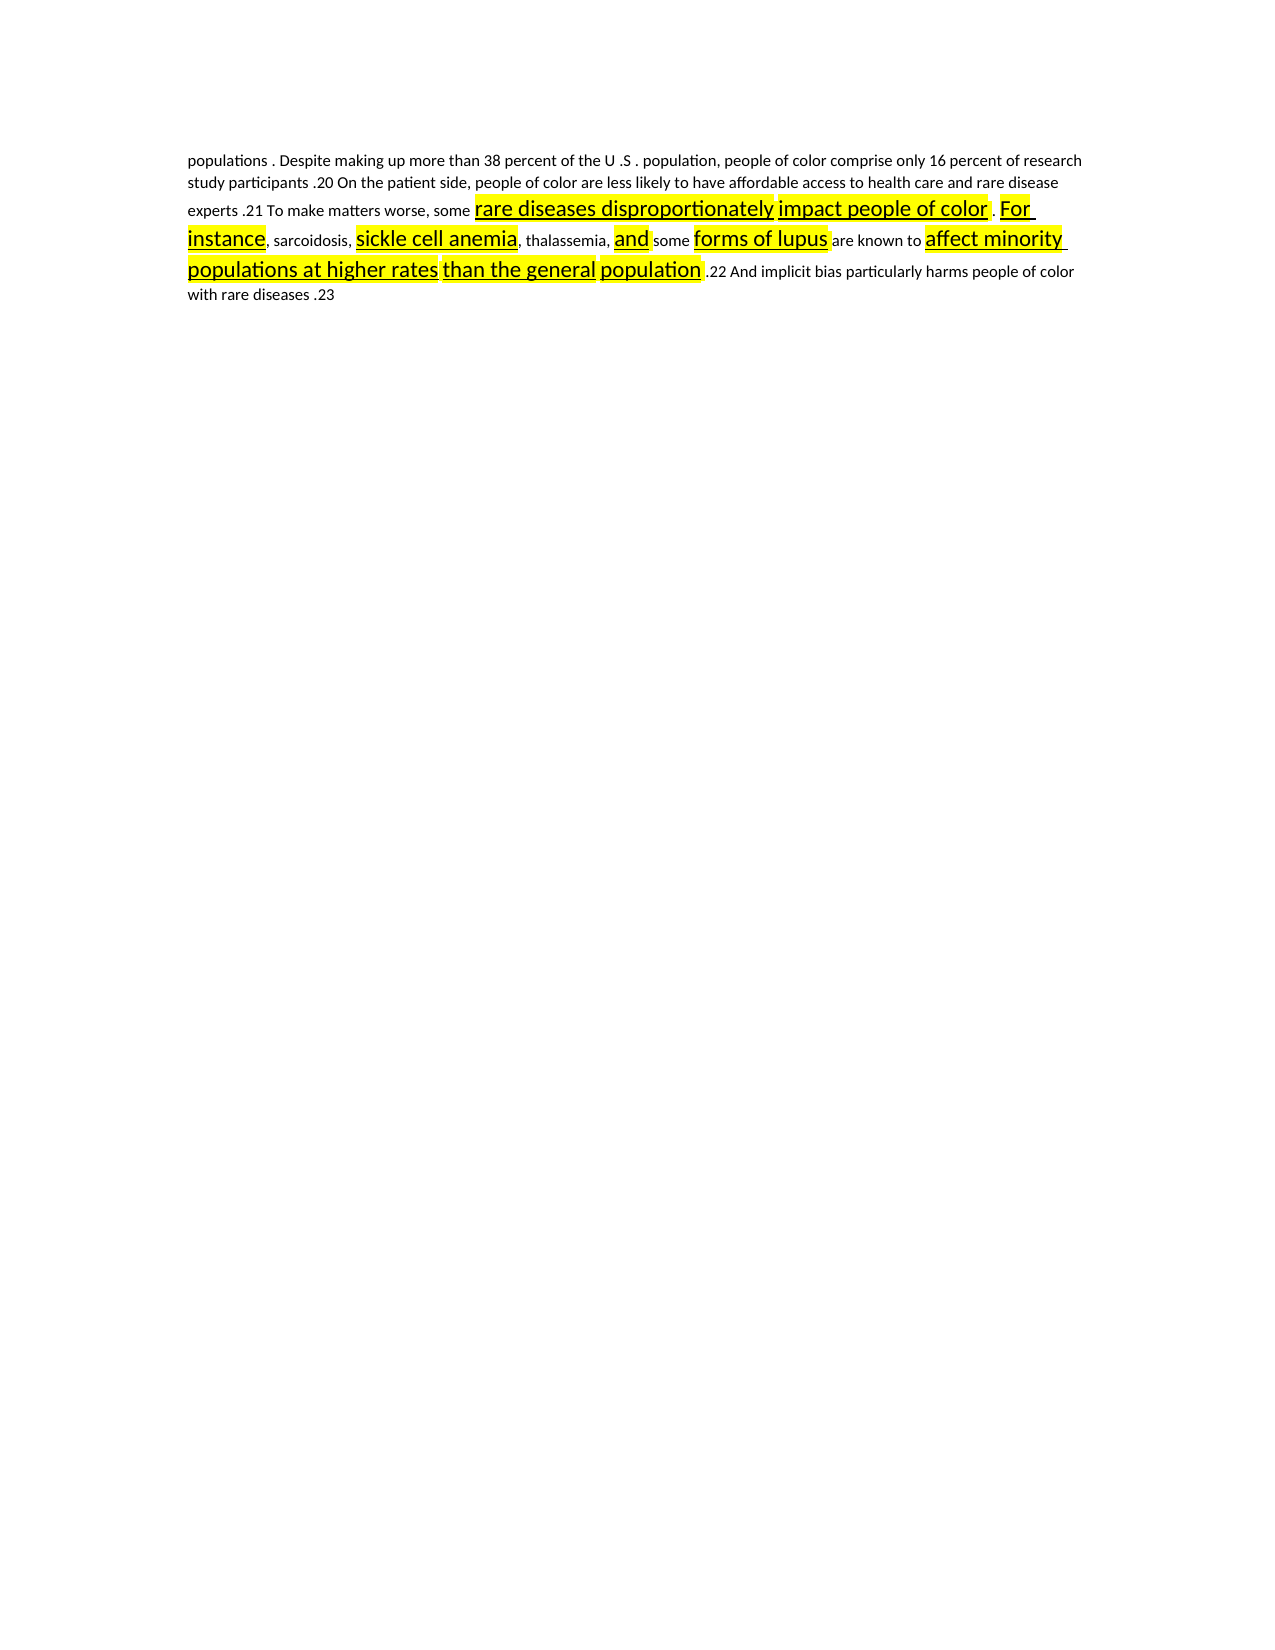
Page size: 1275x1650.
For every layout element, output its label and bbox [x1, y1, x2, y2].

text [187, 150, 1087, 305]
